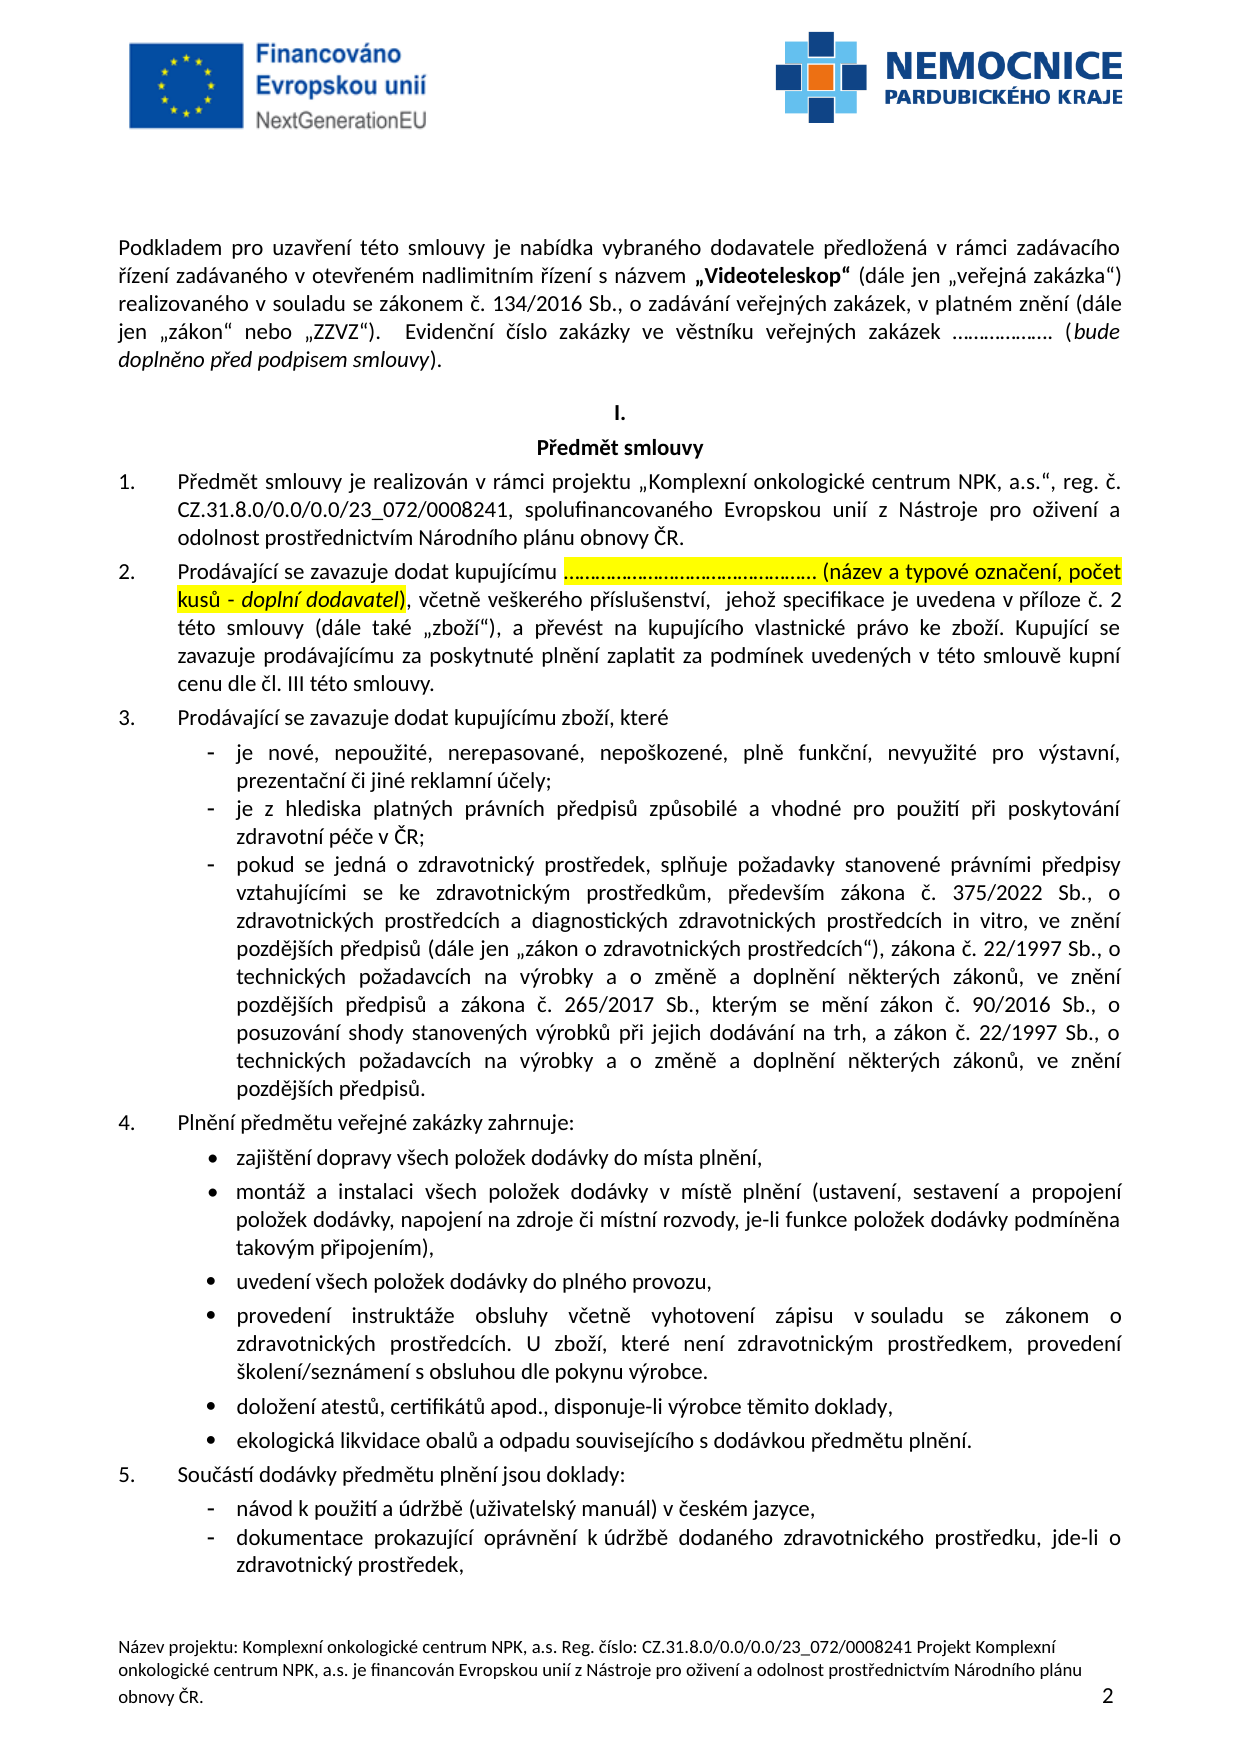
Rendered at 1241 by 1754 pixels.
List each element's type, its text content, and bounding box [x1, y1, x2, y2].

list Prodávající se zavazuje dodat kupujícímu ………………………………………… (název a typové označení, počet kusů - doplní dodavatel), včetně veškerého příslušenství, jehož specifikace je uvedena v příloze č. 2 této smlouvy (dále také „zboží“), a převést na kupujícího vlastnické právo ke zboží. Kupující se zavazuje prodávajícímu za poskytnuté plnění zaplatit za podmínek uvedených v této smlouvě kupní cenu dle čl. III této smlouvy. [118, 557, 1122, 697]
list dokumentace prokazující oprávnění k údržbě dodaného zdravotnického prostředku, jde-li o zdravotnický prostředek, [207, 1523, 1122, 1579]
list Předmět smlouvy je realizován v rámci projektu „Komplexní onkologické centrum NPK, a.s.“, reg. č. CZ.31.8.0/0.0/0.0/23_072/0008241, spolufinancovaného Evropskou unií z Nástroje pro oživení a odolnost prostřednictvím Národního plánu obnovy ČR. [118, 467, 1122, 551]
list Plnění předmětu veřejné zakázky zahrnuje: [118, 1108, 1122, 1136]
list je z hlediska platných právních předpisů způsobilé a vhodné pro použití při poskytování zdravotní péče v ČR; [207, 794, 1122, 850]
list je nové, nepoužité, nerepasované, nepoškozené, plně funkční, nevyužité pro výstavní, prezentační či jiné reklamní účely; [207, 738, 1122, 794]
list návod k použití a údržbě (uživatelský manuál) v českém jazyce, [207, 1494, 1122, 1523]
list uvedení všech položek dodávky do plného provozu, [207, 1267, 1122, 1295]
list ekologická likvidace obalů a odpadu souvisejícího s dodávkou předmětu plnění. [207, 1426, 1122, 1454]
list pokud se jedná o zdravotnický prostředek, splňuje požadavky stanovené právními předpisy vztahujícími se ke zdravotnickým prostředkům, především zákona č. 375/2022 Sb., o zdravotnických prostředcích a diagnostických zdravotnických prostředcích in vitro, ve znění pozdějších předpisů (dále jen „zákon o zdravotnických prostředcích“), zákona č. 22/1997 Sb., o technických požadavcích na výrobky a o změně a doplnění některých zákonů, ve znění pozdějších předpisů a zákona č. 265/2017 Sb., kterým se mění zákon č. 90/2016 Sb., o posuzování shody stanovených výrobků při jejich dodávání na trh, a zákon č. 22/1997 Sb., o technických požadavcích na výrobky a o změně a doplnění některých zákonů, ve znění pozdějších předpisů. [207, 850, 1122, 1102]
text Předmět smlouvy [118, 433, 1122, 461]
text Podkladem pro uzavření této smlouvy je nabídka vybraného dodavatele předložená v rámci zadávacího řízení zadávaného v otevřeném nadlimitním řízení s názvem „Videoteleskop“ (dále jen „veřejná zakázka“) realizovaného v souladu se zákonem č. 134/2016 Sb., o zadávání veřejných zakázek, v platném znění (dále jen „zákon“ nebo „ZZVZ“). Evidenční číslo zakázky ve věstníku veřejných zakázek ………………. (bude doplněno před podpisem smlouvy). [118, 233, 1122, 373]
text • zajištění dopravy všech položek dodávky do místa plnění, [118, 1143, 1122, 1171]
list doložení atestů, certifikátů apod., disponuje-li výrobce těmito doklady, [207, 1392, 1122, 1420]
list Součástí dodávky předmětu plnění jsou doklady: [118, 1460, 1122, 1488]
picture [774, 31, 1123, 124]
list Prodávající se zavazuje dodat kupujícímu zboží, které [118, 703, 1122, 732]
text • montáž a instalaci všech položek dodávky v místě plnění (ustavení, sestavení a propojení položek dodávky, napojení na zdroje či místní rozvody, je-li funkce položek dodávky podmíněna takovým připojením), [207, 1177, 1122, 1261]
list provedení instruktáže obsluhy včetně vyhotovení zápisu v souladu se zákonem o zdravotnických prostředcích. U zboží, které není zdravotnickým prostředkem, provedení školení/seznámení s obsluhou dle pokynu výrobce. [207, 1301, 1122, 1386]
picture [121, 30, 446, 137]
text I. [118, 398, 1122, 426]
